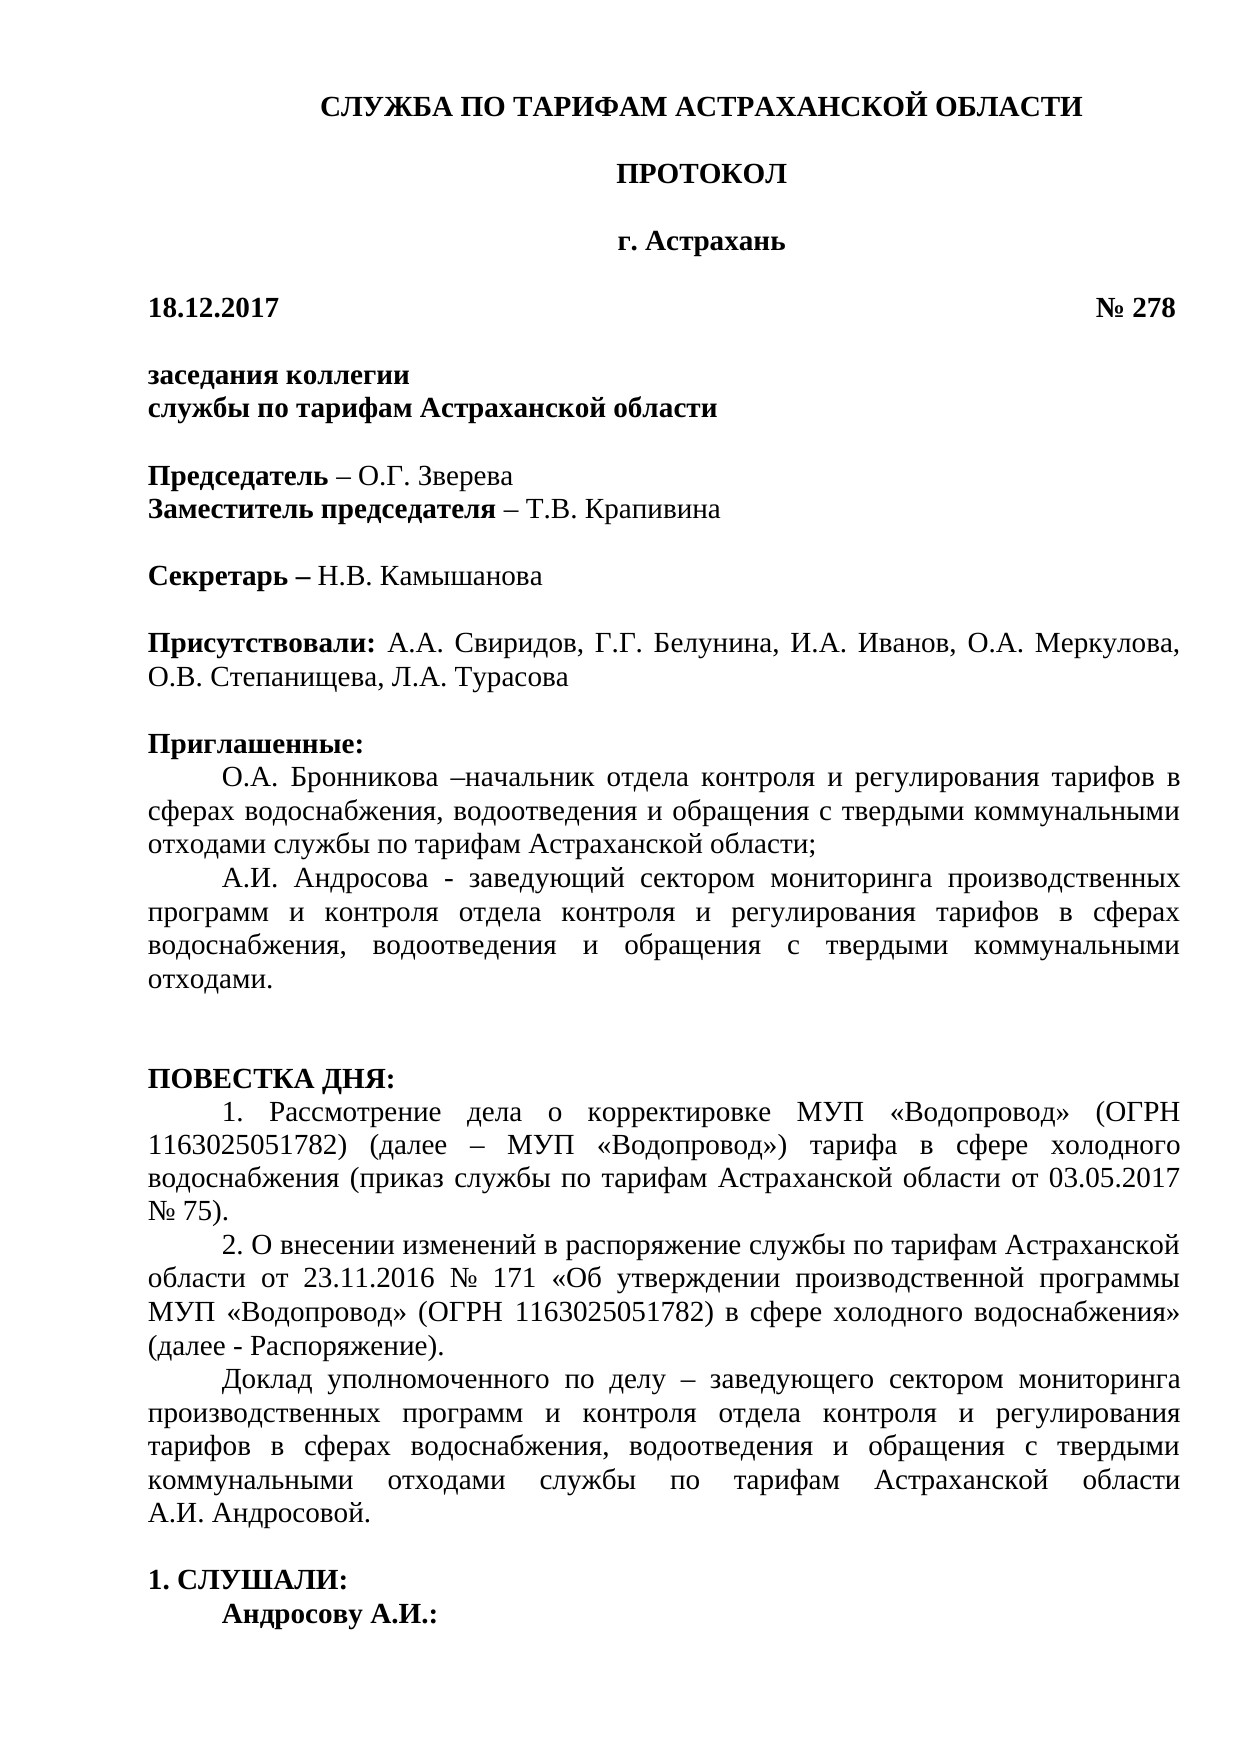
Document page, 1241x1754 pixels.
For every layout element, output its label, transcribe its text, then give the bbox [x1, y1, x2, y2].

text СЛУЖБА ПО ТАРИФАМ АСТРАХАНСКОЙ ОБЛАСТИ [148, 89, 1181, 122]
text заседания коллегии [148, 357, 1181, 391]
text 2. О внесении изменений в распоряжение службы по тарифам Астраханской области от 23.11.2016 № 171 «Об утверждении производственной программы МУП «Водопровод» (ОГРН 1163025051782) в сфере холодного водоснабжения» (далее - Распоряжение). [148, 1227, 1181, 1361]
text Председатель – О.Г. Зверева [148, 458, 1181, 491]
text Доклад уполномоченного по делу – заведующего сектором мониторинга производственных программ и контроля отдела контроля и регулирования тарифов в сферах водоснабжения, водоотведения и обращения с твердыми коммунальными отходами службы по тарифам Астраханской области А.И. Андросовой. [148, 1361, 1181, 1529]
text 1. Рассмотрение дела о корректировке МУП «Водопровод» (ОГРН 1163025051782) (далее – МУП «Водопровод») тарифа в сфере холодного водоснабжения (приказ службы по тарифам Астраханской области от 03.05.2017 № 75). [148, 1095, 1181, 1227]
text 1. СЛУШАЛИ: [148, 1562, 1181, 1596]
text ПОВЕСТКА ДНЯ: [148, 1061, 1181, 1095]
text 18.12.2017 № 278 [148, 290, 1181, 323]
text Приглашенные: [148, 726, 1181, 759]
text О.А. Бронникова –начальник отдела контроля и регулирования тарифов в сферах водоснабжения, водоотведения и обращения с твердыми коммунальными отходами службы по тарифам Астраханской области; [148, 759, 1181, 860]
text Присутствовали: А.А. Свиридов, Г.Г. Белунина, И.А. Иванов, О.А. Меркулова, О.В. Степанищева, Л.А. Турасова [148, 625, 1181, 692]
text Заместитель председателя – Т.В. Крапивина [148, 491, 1181, 525]
text А.И. Андросова - заведующий сектором мониторинга производственных программ и контроля отдела контроля и регулирования тарифов в сферах водоснабжения, водоотведения и обращения с твердыми коммунальными отходами. [148, 860, 1181, 994]
text Андросову А.И.: [148, 1596, 1181, 1629]
text Секретарь – Н.В. Камышанова [148, 558, 1181, 592]
text г. Астрахань [148, 223, 1181, 256]
text ПРОТОКОЛ [148, 156, 1181, 189]
text службы по тарифам Астраханской области [148, 391, 1181, 424]
